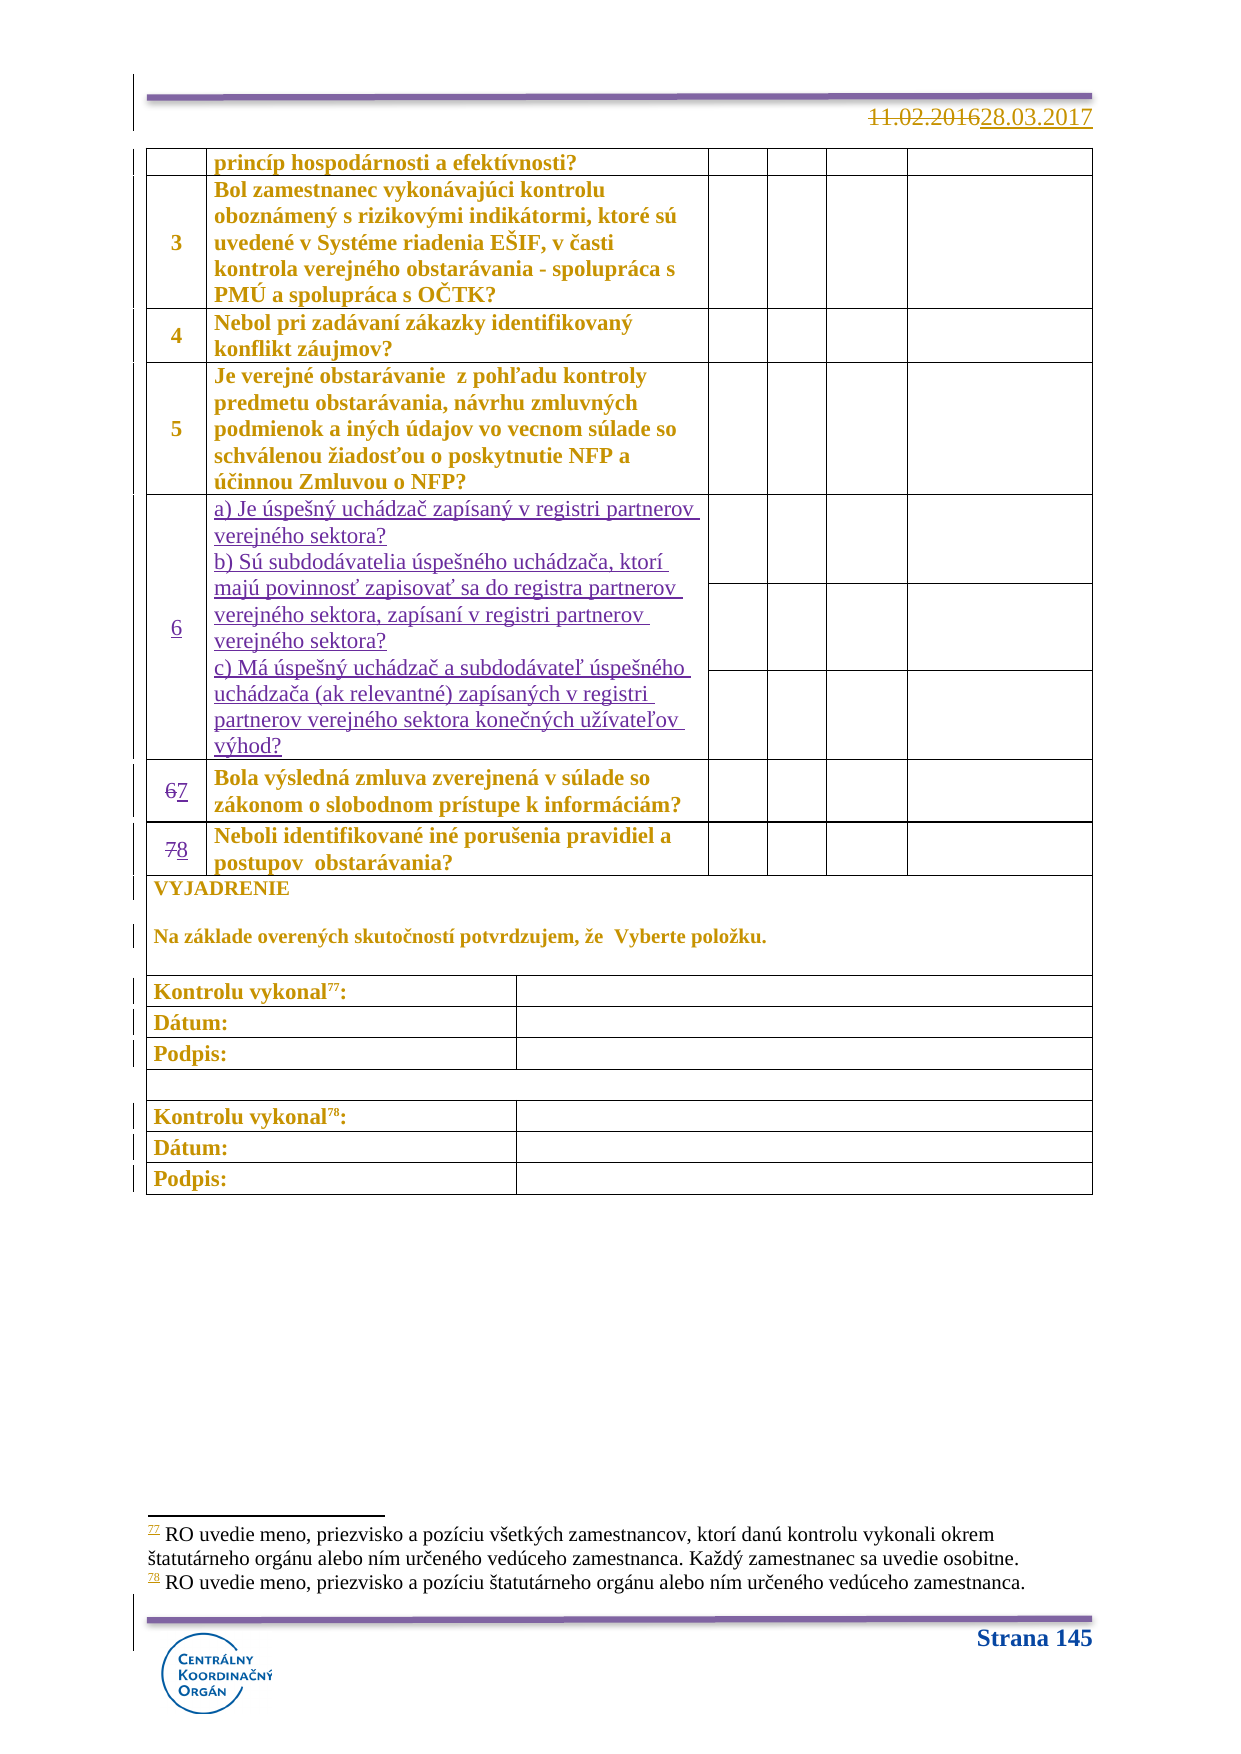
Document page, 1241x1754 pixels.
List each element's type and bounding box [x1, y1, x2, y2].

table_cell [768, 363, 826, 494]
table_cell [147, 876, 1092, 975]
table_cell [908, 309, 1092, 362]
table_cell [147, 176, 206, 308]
picture [159, 1631, 272, 1713]
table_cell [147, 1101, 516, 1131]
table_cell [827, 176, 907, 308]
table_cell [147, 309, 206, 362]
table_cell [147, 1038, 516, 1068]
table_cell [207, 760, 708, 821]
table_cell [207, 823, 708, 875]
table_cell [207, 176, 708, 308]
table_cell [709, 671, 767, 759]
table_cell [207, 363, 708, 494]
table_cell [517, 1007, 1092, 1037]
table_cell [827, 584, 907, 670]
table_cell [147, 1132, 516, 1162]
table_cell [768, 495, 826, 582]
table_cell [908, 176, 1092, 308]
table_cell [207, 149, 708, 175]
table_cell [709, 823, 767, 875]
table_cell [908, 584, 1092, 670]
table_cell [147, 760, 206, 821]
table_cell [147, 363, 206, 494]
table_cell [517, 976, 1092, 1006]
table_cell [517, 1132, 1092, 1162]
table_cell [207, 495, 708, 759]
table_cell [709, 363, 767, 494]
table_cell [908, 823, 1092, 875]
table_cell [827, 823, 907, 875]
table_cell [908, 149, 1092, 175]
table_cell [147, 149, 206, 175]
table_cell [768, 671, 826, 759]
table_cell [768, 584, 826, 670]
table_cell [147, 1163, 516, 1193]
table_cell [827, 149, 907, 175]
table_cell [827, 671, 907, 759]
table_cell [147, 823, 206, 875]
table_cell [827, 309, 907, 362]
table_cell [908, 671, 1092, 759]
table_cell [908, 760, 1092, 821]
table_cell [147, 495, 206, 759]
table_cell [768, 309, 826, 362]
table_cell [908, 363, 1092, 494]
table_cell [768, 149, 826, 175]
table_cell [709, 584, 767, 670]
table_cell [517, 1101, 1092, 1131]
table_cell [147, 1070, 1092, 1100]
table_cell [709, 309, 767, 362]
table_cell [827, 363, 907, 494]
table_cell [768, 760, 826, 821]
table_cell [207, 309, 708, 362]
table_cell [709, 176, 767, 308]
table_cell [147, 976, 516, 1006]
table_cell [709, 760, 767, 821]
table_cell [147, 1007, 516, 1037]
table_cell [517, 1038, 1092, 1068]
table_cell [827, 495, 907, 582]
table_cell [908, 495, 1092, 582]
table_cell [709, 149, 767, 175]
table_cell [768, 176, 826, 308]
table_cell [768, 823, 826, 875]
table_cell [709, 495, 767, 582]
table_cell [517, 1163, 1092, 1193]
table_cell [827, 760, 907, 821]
